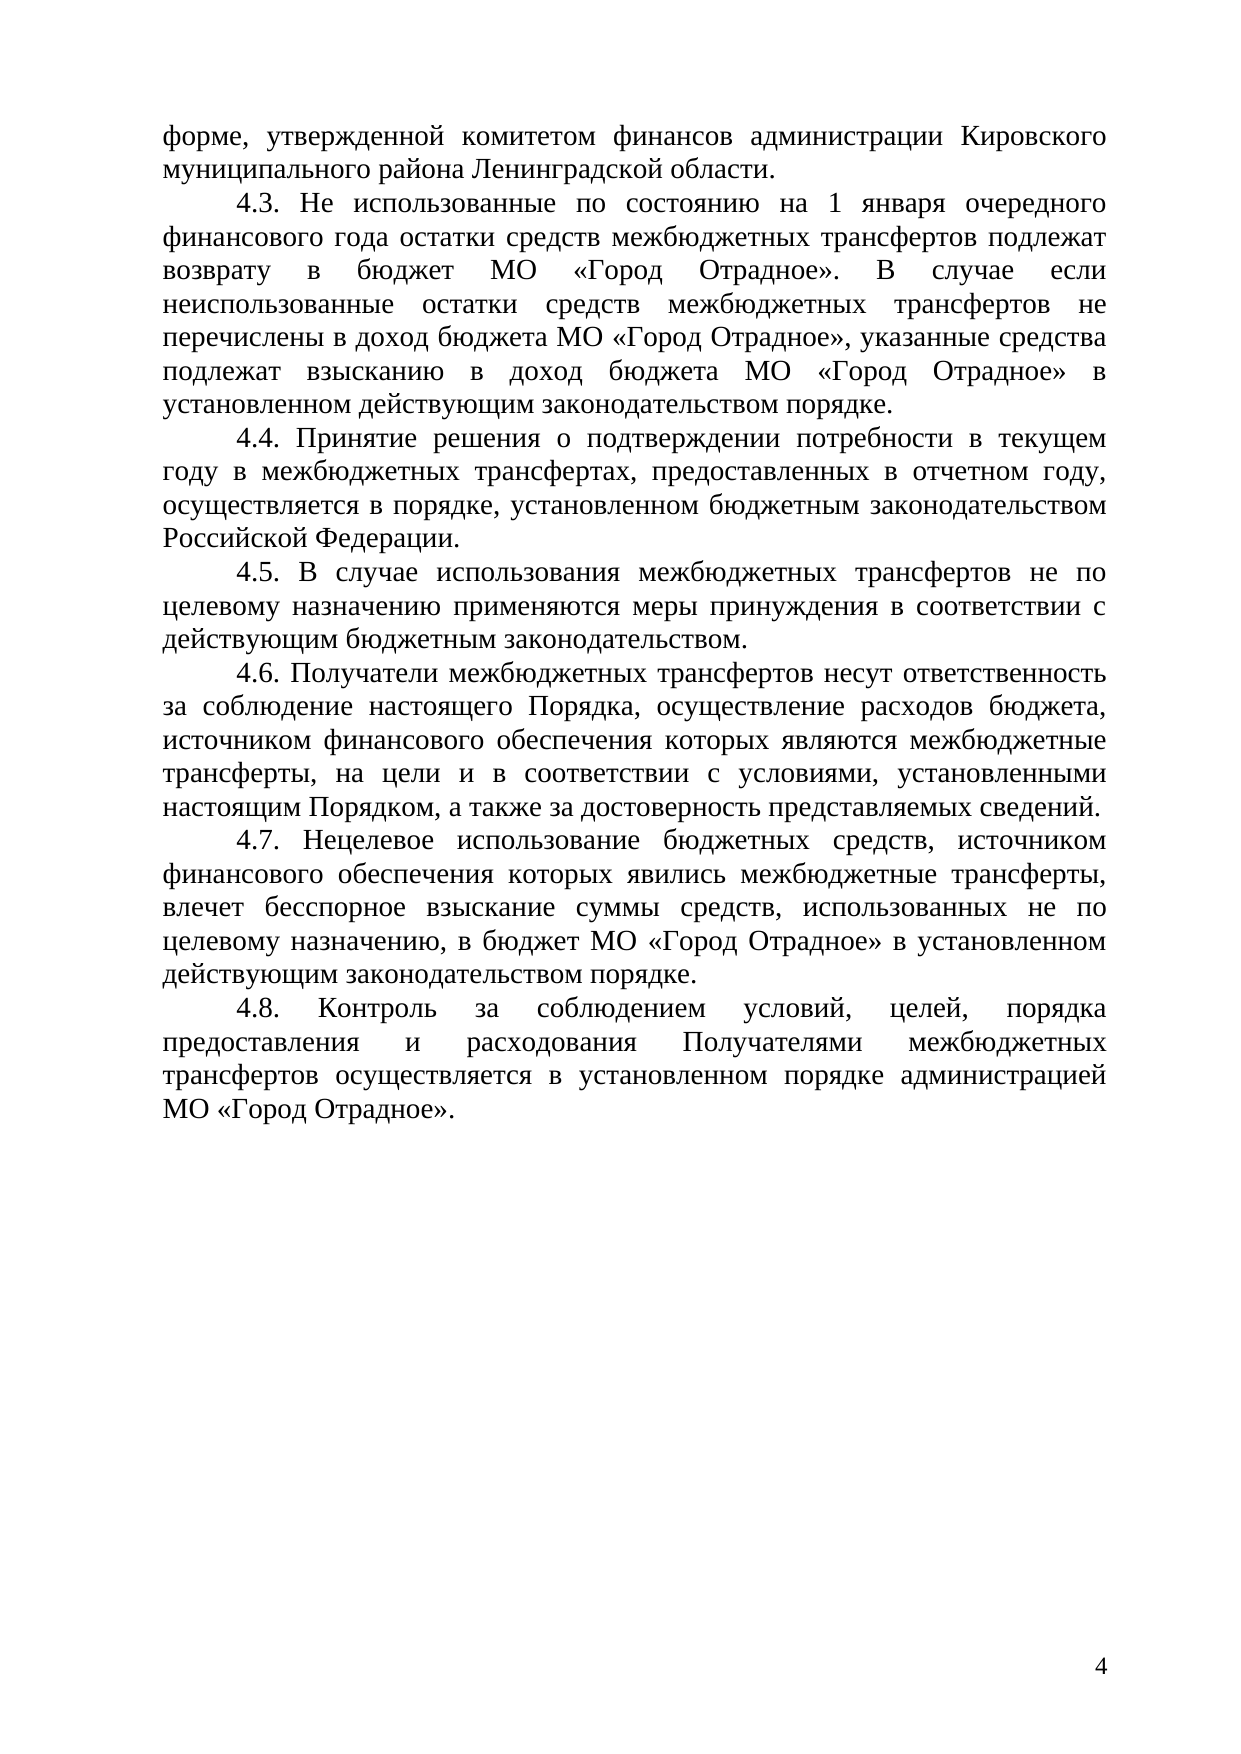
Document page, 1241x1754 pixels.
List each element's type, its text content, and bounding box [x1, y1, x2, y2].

text 4.3. Не использованные по состоянию на 1 января очередного финансового года остатки средств межбюджетных трансфертов подлежат возврату в бюджет МО «Город Отрадное». В случае если неиспользованные остатки средств межбюджетных трансфертов не перечислены в доход бюджета МО «Город Отрадное», указанные средства подлежат взысканию в доход бюджета МО «Город Отрадное» в установленном действующим законодательством порядке. [162, 185, 1107, 420]
text 4.5. В случае использования межбюджетных трансфертов не по целевому назначению применяются меры принуждения в соответствии с действующим бюджетным законодательством. [162, 554, 1107, 655]
text 4.8. Контроль за соблюдением условий, целей, порядка предоставления и расходования Получателями межбюджетных трансфертов осуществляется в установленном порядке администрацией МО «Город Отрадное». [162, 990, 1107, 1124]
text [162, 118, 1107, 185]
text 4.6. Получатели межбюджетных трансфертов несут ответственность за соблюдение настоящего Порядка, осуществление расходов бюджета, источником финансового обеспечения которых являются межбюджетные трансферты, на цели и в соответствии с условиями, установленными настоящим Порядком, а также за достоверность представляемых сведений. [162, 655, 1107, 822]
text 4.4. Принятие решения о подтверждении потребности в текущем году в межбюджетных трансфертах, предоставленных в отчетном году, осуществляется в порядке, установленном бюджетным законодательством Российской Федерации. [162, 420, 1107, 554]
text 4.7. Нецелевое использование бюджетных средств, источником финансового обеспечения которых явились межбюджетные трансферты, влечет бесспорное взыскание суммы средств, использованных не по целевому назначению, в бюджет МО «Город Отрадное» в установленном действующим законодательством порядке. [162, 822, 1107, 990]
